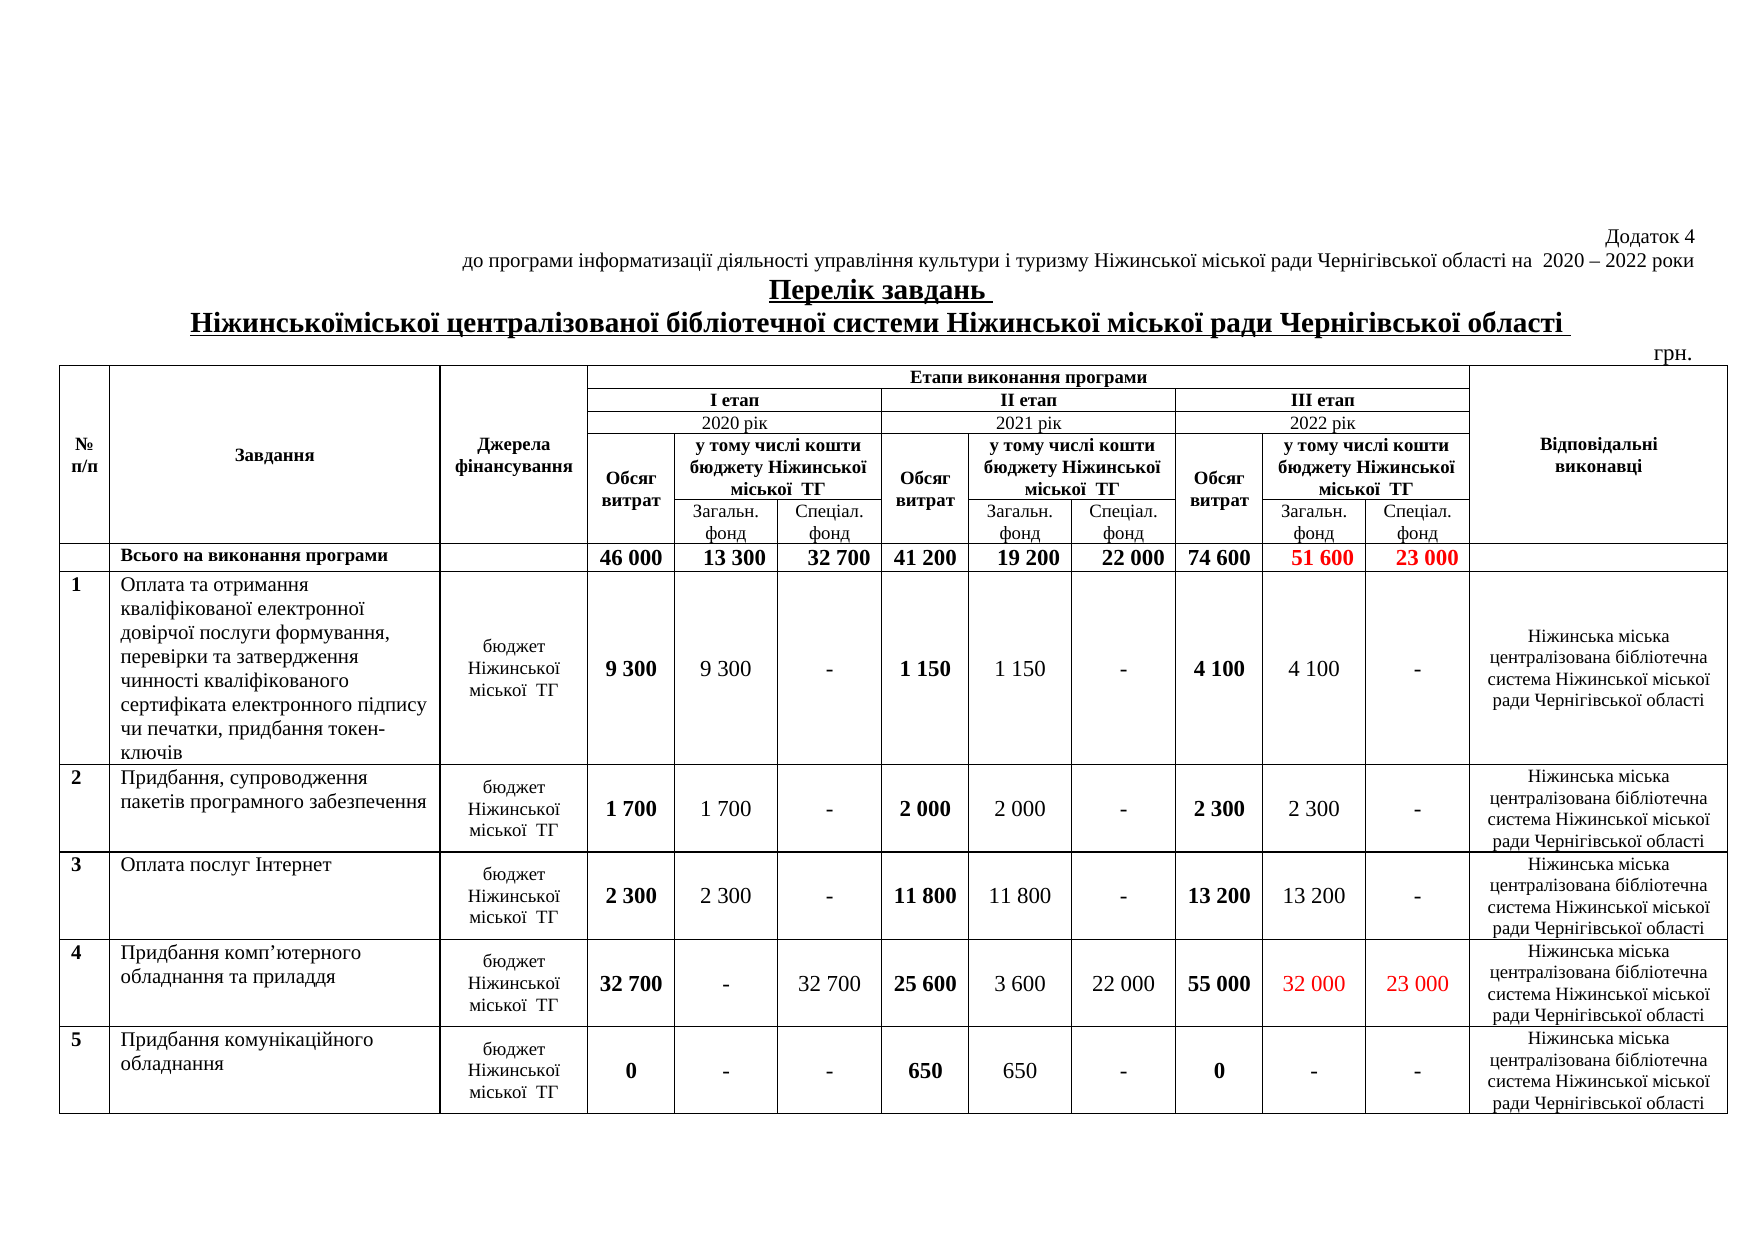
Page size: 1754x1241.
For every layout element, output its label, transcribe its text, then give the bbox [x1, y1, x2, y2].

table_cell 13 200 [1263, 853, 1365, 939]
table_cell 23 000 [1366, 940, 1469, 1026]
table_cell 32 700 [778, 544, 881, 571]
table_cell 650 [969, 1027, 1071, 1113]
text Перелік завдань [59, 272, 1695, 306]
table_cell бюджет Ніжинської міської ТГ [441, 765, 587, 851]
table_cell ІІ етап [882, 389, 1175, 411]
table_cell Ніжинська міська централізована бібліотечна система Ніжинської міської ради Чернігівської області [1470, 853, 1727, 939]
table_cell Спеціал. фонд [1072, 500, 1175, 543]
table_cell 2 300 [675, 853, 777, 939]
table_cell 4 100 [1176, 572, 1262, 764]
text грн. [59, 339, 1695, 365]
table_cell 19 200 [969, 544, 1071, 571]
table_cell 3 600 [969, 940, 1071, 1026]
table_cell Ніжинська міська централізована бібліотечна система Ніжинської міської ради Чернігівської області [1470, 940, 1727, 1026]
table_cell [60, 544, 109, 571]
table_cell Спеціал. фонд [778, 500, 881, 543]
table_cell 9 300 [588, 572, 674, 764]
table_cell - [1072, 765, 1175, 851]
table_cell І етап [588, 389, 881, 411]
table_cell 13 200 [1176, 853, 1262, 939]
table_cell Спеціал. фонд [1366, 500, 1469, 543]
table_cell - [1366, 572, 1469, 764]
table_cell 13 300 [675, 544, 777, 571]
table_cell 2 300 [1176, 765, 1262, 851]
table_cell Загальн. фонд [969, 500, 1071, 543]
table_cell 1 700 [675, 765, 777, 851]
table_cell [1470, 544, 1727, 571]
table_cell Придбання комунікаційного обладнання [110, 1027, 439, 1113]
table_cell 1 700 [588, 765, 674, 851]
table_cell Загальн. фонд [675, 500, 777, 543]
table_cell бюджет Ніжинської міської ТГ [441, 572, 587, 764]
table_cell 1 150 [969, 572, 1071, 764]
table_header Завдання [110, 366, 439, 543]
table_cell Обсяг витрат [588, 434, 674, 543]
table_cell у тому числі кошти бюджету Ніжинської міської ТГ [969, 434, 1175, 499]
table_cell 9 300 [675, 572, 777, 764]
table_cell ІІІ етап [1176, 389, 1469, 411]
table_cell - [1263, 1027, 1365, 1113]
text до програми інформатизації діяльності управління культури і туризму Ніжинської міської ради Чернігівської області на 2020 – 2022 роки [59, 248, 1695, 272]
table_cell 74 600 [1176, 544, 1262, 571]
table_cell Всього на виконання програми [110, 544, 439, 571]
table_cell 32 700 [778, 940, 881, 1026]
table_header Джерела фінансування [441, 366, 587, 543]
table_cell Придбання, супроводження пакетів програмного забезпечення [110, 765, 439, 851]
table_cell 22 000 [1072, 940, 1175, 1026]
table_cell - [1072, 853, 1175, 939]
table_cell - [778, 853, 881, 939]
table_cell Ніжинська міська централізована бібліотечна система Ніжинської міської ради Чернігівської області [1470, 1027, 1727, 1113]
table_cell 11 800 [882, 853, 968, 939]
text Ніжинськоїміської централізованої бібліотечної системи Ніжинської міської ради Чернігівської області [59, 306, 1695, 339]
table_cell 3 [60, 853, 109, 939]
table_cell - [1366, 853, 1469, 939]
table_cell 4 100 [1263, 572, 1365, 764]
table_cell 32 700 [588, 940, 674, 1026]
table_cell 1 [60, 572, 109, 764]
table_cell 22 000 [1072, 544, 1175, 571]
table_header № п/п [60, 366, 109, 543]
table_cell 0 [1176, 1027, 1262, 1113]
table_cell 2 000 [882, 765, 968, 851]
table_cell Обсяг витрат [1176, 434, 1262, 543]
table_cell 2 000 [969, 765, 1071, 851]
table_cell 46 000 [588, 544, 674, 571]
table_cell 51 600 [1263, 544, 1365, 571]
table_cell у тому числі кошти бюджету Ніжинської міської ТГ [1263, 434, 1469, 499]
table_cell 2021 рік [882, 412, 1175, 433]
table_cell 2 300 [588, 853, 674, 939]
table_cell - [778, 572, 881, 764]
table_cell [441, 544, 587, 571]
table_cell 1 150 [882, 572, 968, 764]
table_cell - [675, 1027, 777, 1113]
table_cell - [675, 940, 777, 1026]
table_cell 0 [588, 1027, 674, 1113]
table_cell - [1366, 1027, 1469, 1113]
table_cell - [1072, 1027, 1175, 1113]
table_cell 2 [60, 765, 109, 851]
table_cell - [778, 765, 881, 851]
table_cell Обсяг витрат [882, 434, 968, 543]
table_cell 4 [60, 940, 109, 1026]
table_cell 32 000 [1263, 940, 1365, 1026]
table_cell Оплата послуг Інтернет [110, 853, 439, 939]
table_cell у тому числі кошти бюджету Ніжинської міської ТГ [675, 434, 881, 499]
table_cell 11 800 [969, 853, 1071, 939]
text Додаток 4 [59, 224, 1695, 248]
table_cell Ніжинська міська централізована бібліотечна система Ніжинської міської ради Чернігівської області [1470, 765, 1727, 851]
table_cell - [778, 1027, 881, 1113]
table_header Етапи виконання програми [588, 366, 1469, 388]
table_cell 650 [882, 1027, 968, 1113]
table_cell 2 300 [1263, 765, 1365, 851]
table_cell 41 200 [882, 544, 968, 571]
table_cell Придбання комп’ютерного обладнання та приладдя [110, 940, 439, 1026]
table_cell 5 [60, 1027, 109, 1113]
table_cell Ніжинська міська централізована бібліотечна система Ніжинської міської ради Чернігівської області [1470, 572, 1727, 764]
table_cell бюджет Ніжинської міської ТГ [441, 853, 587, 939]
table_cell 23 000 [1366, 544, 1469, 571]
table_cell Оплата та отримання кваліфікованої електронної довірчої послуги формування, перевірки та затвердження чинності кваліфікованого сертифіката електронного підпису чи печатки, придбання токен-ключів [110, 572, 439, 764]
table_cell бюджет Ніжинської міської ТГ [441, 1027, 587, 1113]
table_cell - [1366, 765, 1469, 851]
table_cell 2020 рік [588, 412, 881, 433]
table_cell бюджет Ніжинської міської ТГ [441, 940, 587, 1026]
table_header Відповідальні виконавці [1470, 366, 1727, 543]
table_cell - [1072, 572, 1175, 764]
table_cell 2022 рік [1176, 412, 1469, 433]
table_cell 25 600 [882, 940, 968, 1026]
table_cell Загальн. фонд [1263, 500, 1365, 543]
table_cell 55 000 [1176, 940, 1262, 1026]
